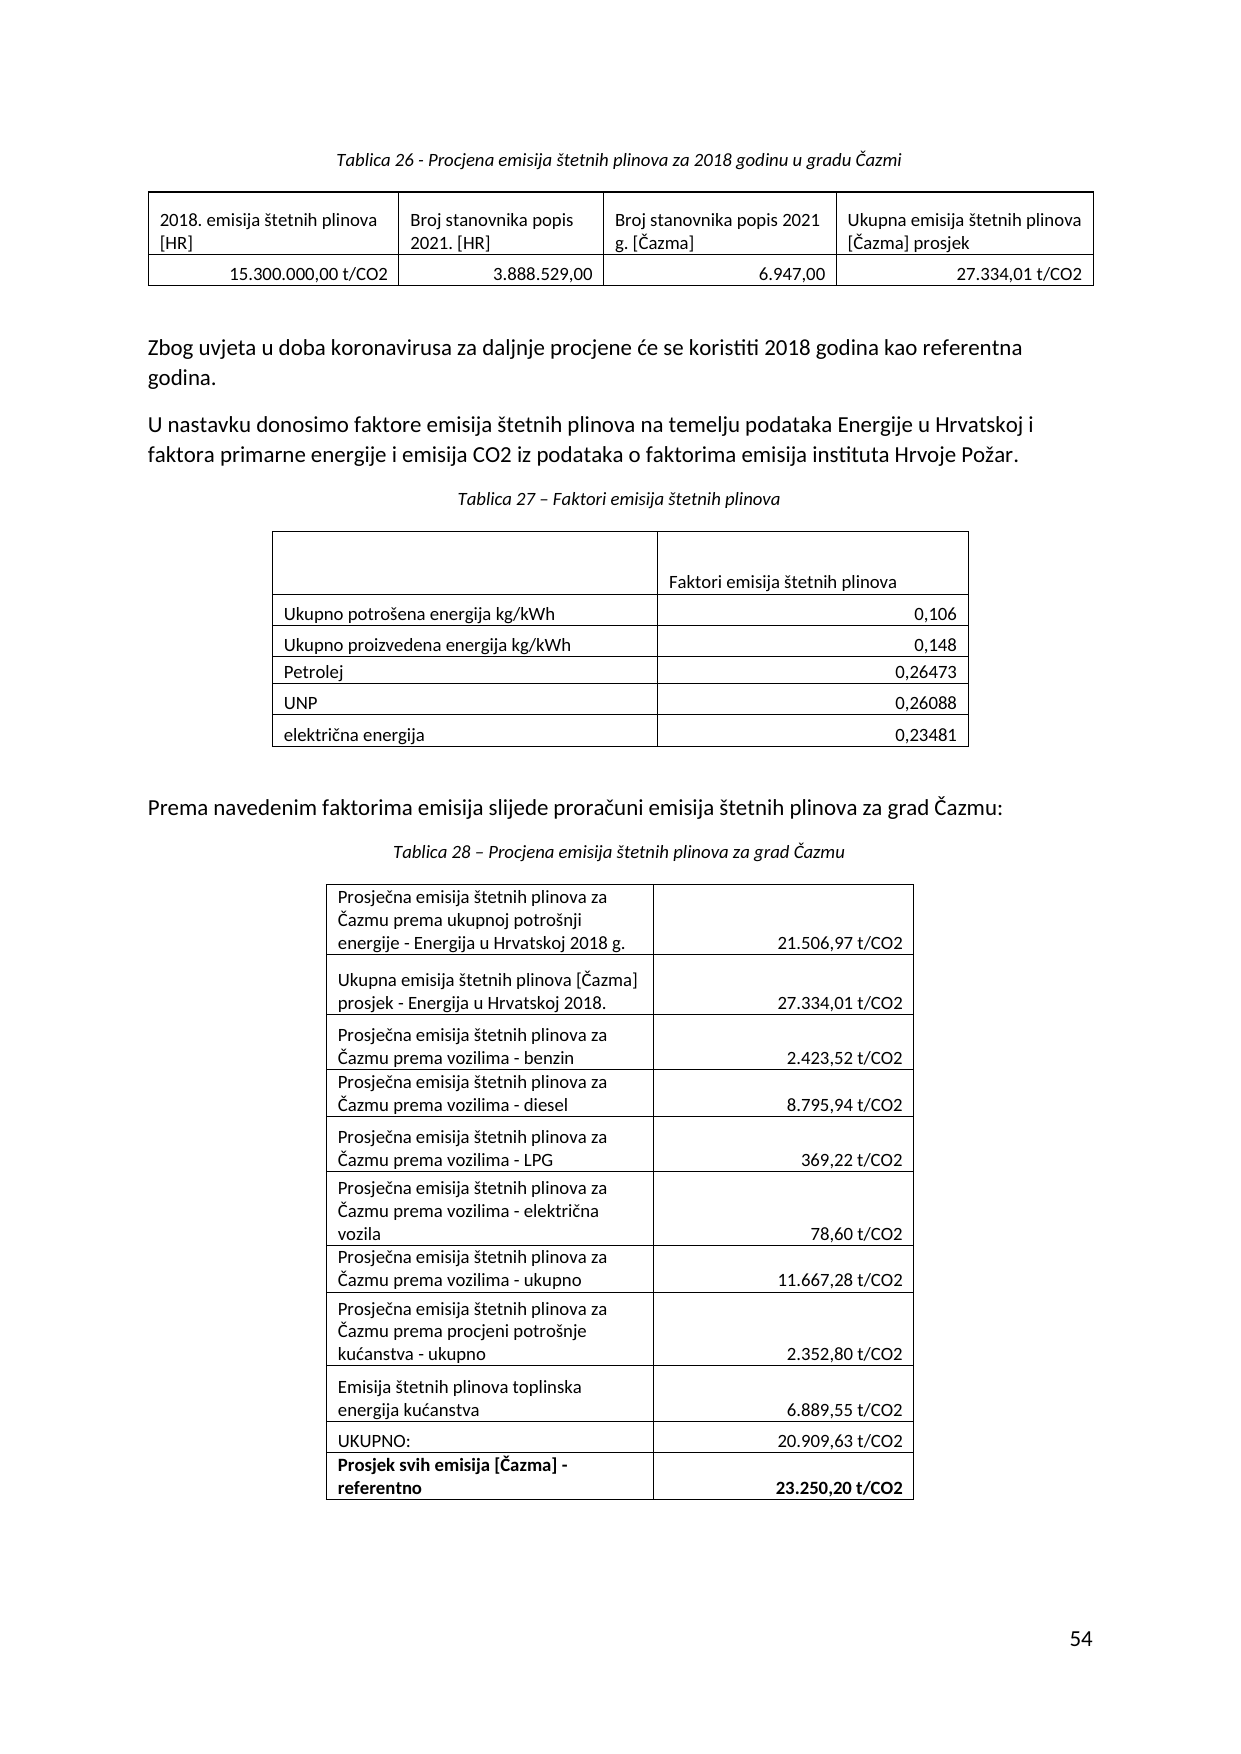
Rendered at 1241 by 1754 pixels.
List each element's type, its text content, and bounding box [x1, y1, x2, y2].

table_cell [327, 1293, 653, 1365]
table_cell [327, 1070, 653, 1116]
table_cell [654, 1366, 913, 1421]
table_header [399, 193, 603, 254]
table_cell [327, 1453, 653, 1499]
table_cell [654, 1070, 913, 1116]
text Tablica 27 – Faktori emisija štetnih plinova [148, 487, 1092, 510]
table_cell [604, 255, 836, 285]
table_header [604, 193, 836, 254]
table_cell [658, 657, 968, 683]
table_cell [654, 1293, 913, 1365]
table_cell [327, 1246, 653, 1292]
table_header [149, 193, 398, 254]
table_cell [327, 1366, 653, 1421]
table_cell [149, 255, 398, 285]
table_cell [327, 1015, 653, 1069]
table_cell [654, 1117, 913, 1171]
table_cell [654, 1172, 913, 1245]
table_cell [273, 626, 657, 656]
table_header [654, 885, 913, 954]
text U nastavku donosimo faktore emisija štetnih plinova na temelju podataka Energije u Hrvatskoj i faktora primarne energije i emisija CO2 iz podataka o faktorima emisija instituta Hrvoje Požar. [148, 410, 1092, 468]
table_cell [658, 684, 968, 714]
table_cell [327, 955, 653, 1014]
text Prema navedenim faktorima emisija slijede proračuni emisija štetnih plinova za grad Čazmu: [148, 793, 1092, 822]
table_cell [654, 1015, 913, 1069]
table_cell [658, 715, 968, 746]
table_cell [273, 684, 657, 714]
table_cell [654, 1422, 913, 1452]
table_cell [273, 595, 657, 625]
text Zbog uvjeta u doba koronavirusa za daljnje procjene će se koristiti 2018 godina kao referentna godina. [148, 333, 1092, 391]
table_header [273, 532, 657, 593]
text Tablica 28 – Procjena emisija štetnih plinova za grad Čazmu [148, 840, 1092, 863]
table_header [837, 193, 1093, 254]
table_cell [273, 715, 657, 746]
text Tablica 26 - Procjena emisija štetnih plinova za 2018 godinu u gradu Čazmi [148, 148, 1092, 171]
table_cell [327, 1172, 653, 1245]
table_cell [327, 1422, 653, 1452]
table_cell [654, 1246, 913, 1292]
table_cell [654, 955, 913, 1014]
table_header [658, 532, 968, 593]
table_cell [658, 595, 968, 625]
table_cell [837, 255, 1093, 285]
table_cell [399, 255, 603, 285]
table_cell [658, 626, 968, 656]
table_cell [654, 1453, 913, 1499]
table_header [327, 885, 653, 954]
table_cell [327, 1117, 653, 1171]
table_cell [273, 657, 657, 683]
